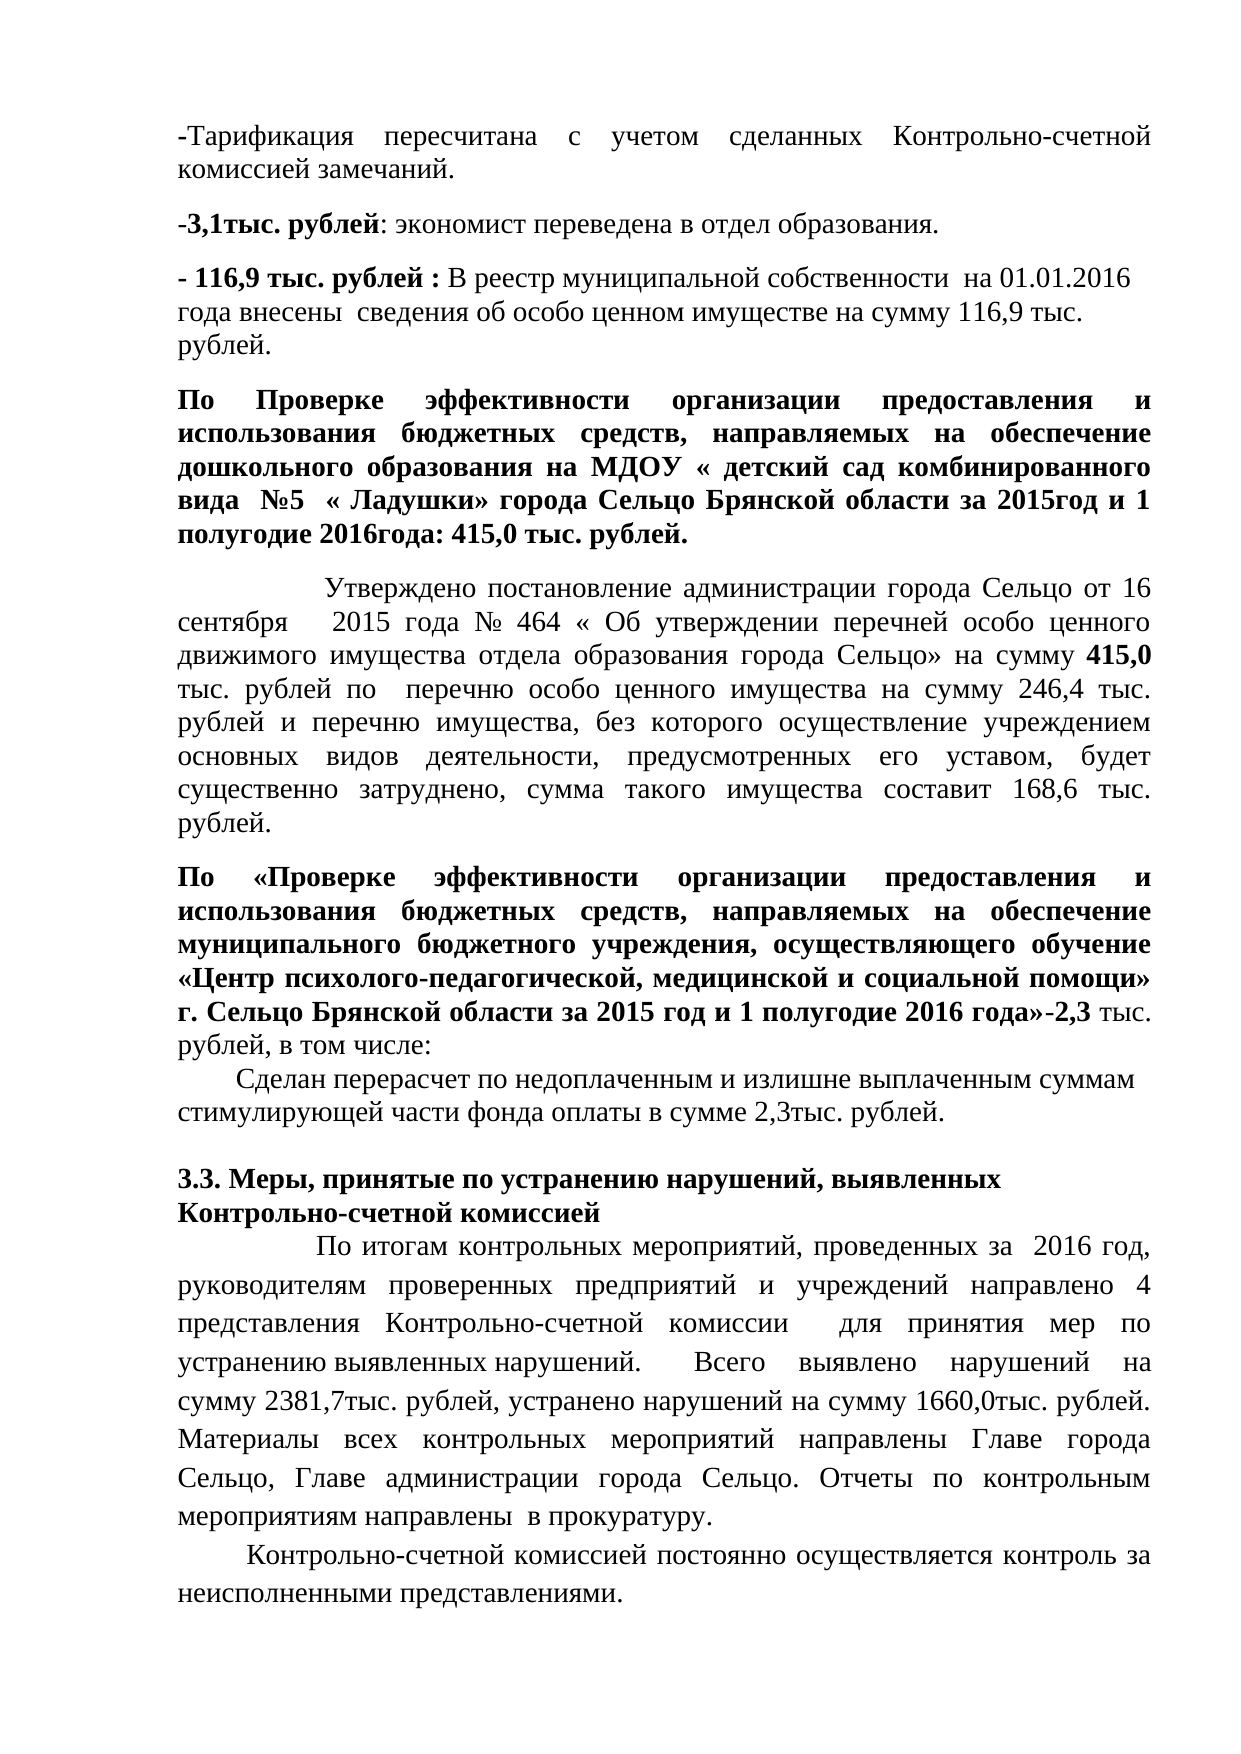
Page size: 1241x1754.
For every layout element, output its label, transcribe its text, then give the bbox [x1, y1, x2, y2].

text 3.3. Меры, принятые по устранению нарушений, выявленных Контрольно-счетной комиссией [177, 1161, 1152, 1228]
text Сделан перерасчет по недоплаченным и излишне выплаченным суммам стимулирующей части фонда оплаты в сумме 2,3тыс. рублей. [177, 1061, 1152, 1128]
text По «Проверке эффективности организации предоставления и использования бюджетных средств, направляемых на обеспечение муниципального бюджетного учреждения, осуществляющего обучение «Центр психолого-педагогической, медицинской и социальной помощи» г. Сельцо Брянской области за 2015 год и 1 полугодие 2016 года»-2,3 тыс. рублей, в том числе: [177, 859, 1152, 1061]
text -Тарификация пересчитана с учетом сделанных Контрольно-счетной комиссией замечаний. [177, 118, 1152, 185]
text По Проверке эффективности организации предоставления и использования бюджетных средств, направляемых на обеспечение дошкольного образования на МДОУ « детский сад комбинированного вида №5 « Ладушки» города Сельцо Брянской области за 2015год и 1 полугодие 2016года: 415,0 тыс. рублей. [177, 382, 1152, 549]
text Контрольно-счетной комиссией постоянно осуществляется контроль за неисполненными представлениями. [177, 1537, 1152, 1609]
text -3,1тыс. рублей: экономист переведена в отдел образования. [177, 206, 1152, 239]
text - 116,9 тыс. рублей : В реестр муниципальной собственности на 01.01.2016 года внесены сведения об особо ценном имуществе на сумму 116,9 тыс. рублей. [177, 260, 1152, 361]
text По итогам контрольных мероприятий, проведенных за 2016 год, руководителям проверенных предприятий и учреждений направлено 4 представления Контрольно-счетной комиссии для принятия мер по устранению выявленных нарушений. Всего выявлено нарушений на сумму 2381,7тыс. рублей, устранено нарушений на сумму 1660,0тыс. рублей. Материалы всех контрольных мероприятий направлены Главе города Сельцо, Главе администрации города Сельцо. Отчеты по контрольным мероприятиям направлены в прокуратуру. [177, 1228, 1152, 1532]
text Утверждено постановление администрации города Сельцо от 16 сентября 2015 года № 464 « Об утверждении перечней особо ценного движимого имущества отдела образования города Сельцо» на сумму 415,0 тыс. рублей по перечню особо ценного имущества на сумму 246,4 тыс. рублей и перечню имущества, без которого осуществление учреждением основных видов деятельности, предусмотренных его уставом, будет существенно затруднено, сумма такого имущества составит 168,6 тыс. рублей. [177, 570, 1152, 839]
